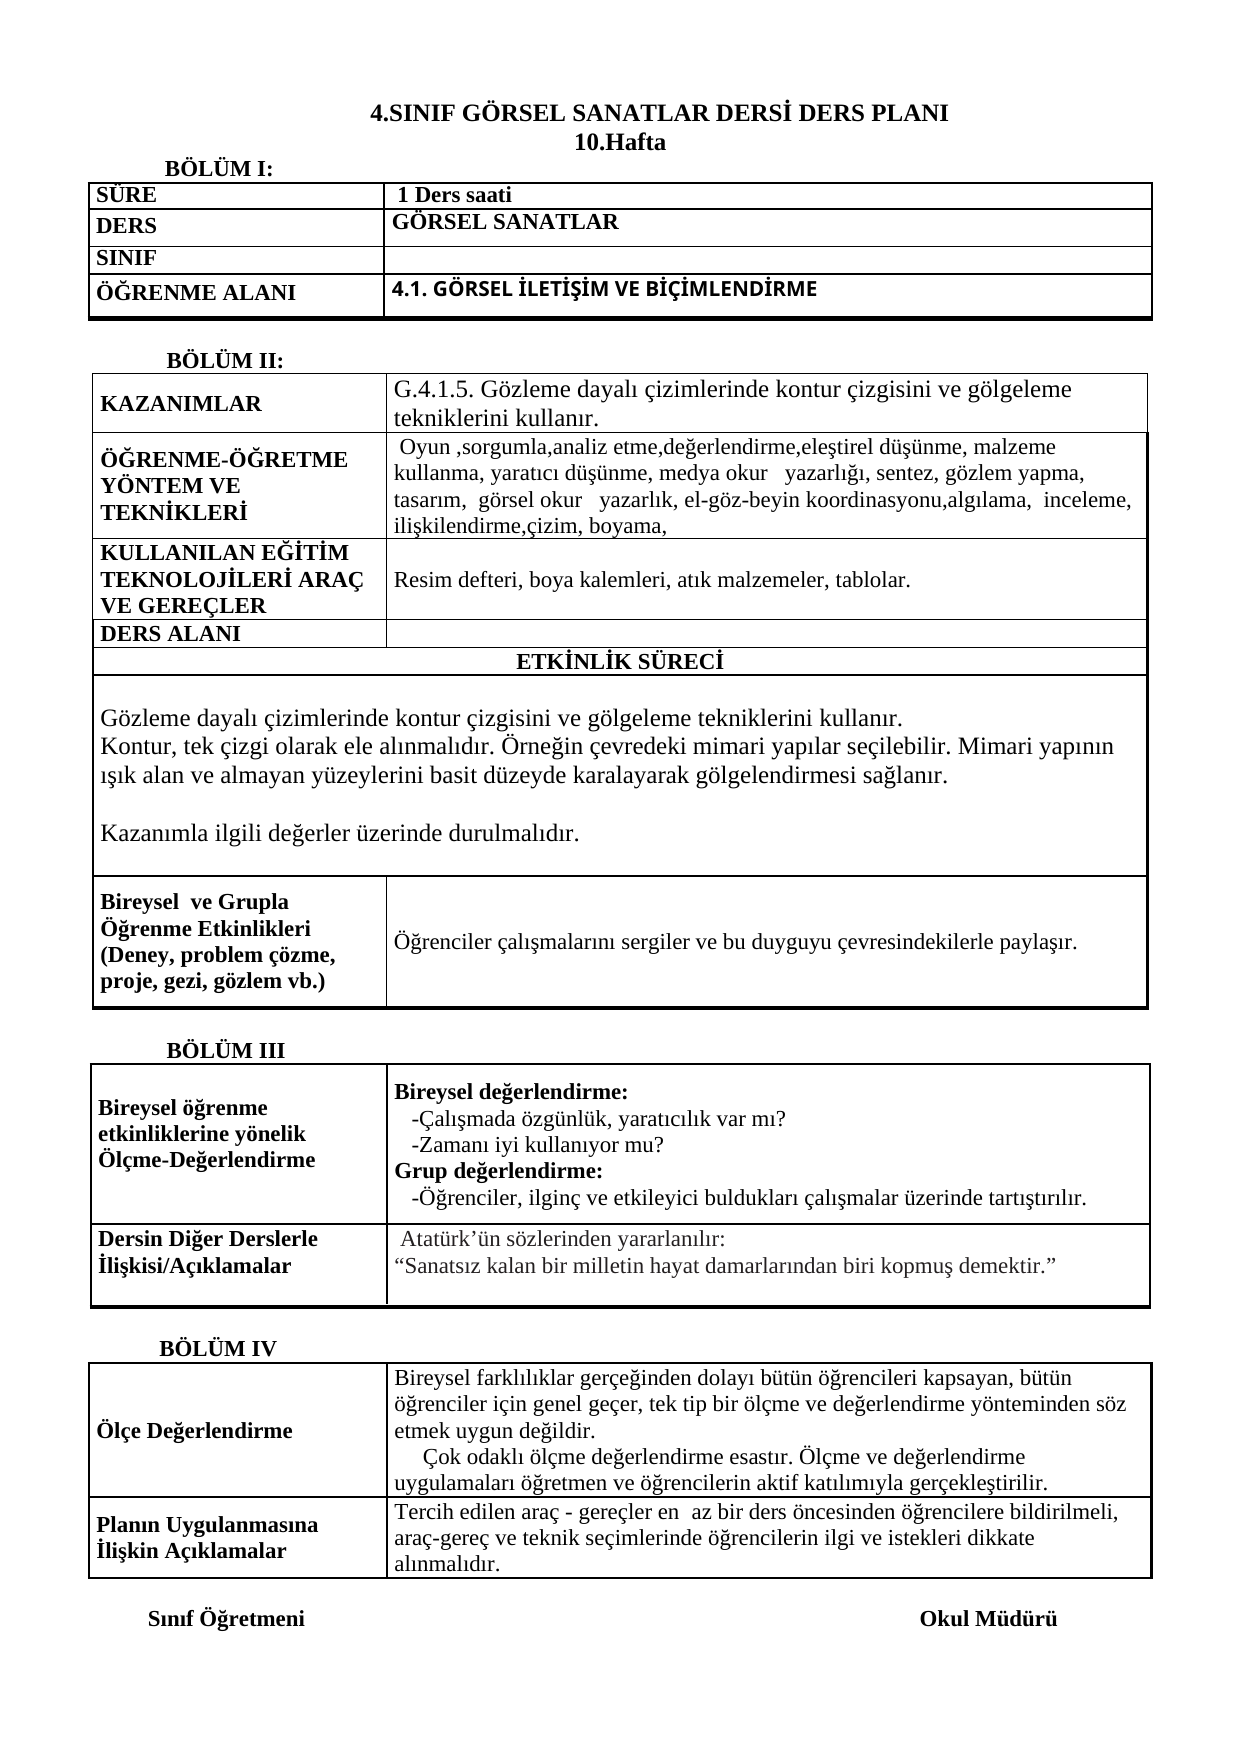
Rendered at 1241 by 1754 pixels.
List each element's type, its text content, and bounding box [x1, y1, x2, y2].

table_header Bireysel farklılıklar gerçeğinden dolayı bütün öğrencileri kapsayan, bütün öğrenciler için genel geçer, tek tip bir ölçme ve değerlendirme yönteminden söz etmek uygun değildir. Çok odaklı ölçme değerlendirme esastır. Ölçme ve değerlendirme uygulamaları öğretmen ve öğrencilerin aktif katılımıyla gerçekleştirilir. [388, 1364, 1150, 1496]
table_cell Gözleme dayalı çizimlerinde kontur çizgisini ve gölgeleme tekniklerini kullanır. Kontur, tek çizgi olarak ele alınmalıdır. Örneğin çevredeki mimari yapılar seçilebilir. Mimari yapının ışık alan ve almayan yüzeylerini basit düzeyde karalayarak gölgelendirmesi sağlanır. Kazanımla ilgili değerler üzerinde durulmalıdır. [94, 676, 1146, 875]
table_cell ÖĞRENME-ÖĞRETME YÖNTEM VE TEKNİKLERİ [93, 433, 386, 538]
table_header G.4.1.5. Gözleme dayalı çizimlerinde kontur çizgisini ve gölgeleme tekniklerini kullanır. [387, 374, 1147, 432]
table_cell Öğrenciler çalışmalarını sergiler ve bu duyguyu çevresindekilerle paylaşır. [387, 877, 1146, 1006]
table_cell 4.1. GÖRSEL İLETİŞİM VE BİÇİMLENDİRME [385, 275, 1151, 316]
table_cell SINIF [90, 247, 383, 273]
table_cell Bireysel ve Grupla Öğrenme Etkinlikleri (Deney, problem çözme, proje, gezi, gözlem vb.) [94, 877, 386, 1006]
table_header KAZANIMLAR [93, 374, 386, 432]
table_header Ölçe Değerlendirme [90, 1364, 386, 1496]
text BÖLÜM II: [148, 347, 1093, 373]
text 10.Hafta [148, 127, 1093, 155]
table_cell ETKİNLİK SÜRECİ [94, 648, 1146, 674]
table_cell [387, 620, 1146, 646]
text Sınıf Öğretmeni Okul Müdürü [148, 1605, 1093, 1632]
table_header Bireysel öğrenme etkinliklerine yönelik Ölçme-Değerlendirme [92, 1065, 386, 1223]
table_cell ÖĞRENME ALANI [90, 275, 383, 316]
table_cell DERS ALANI [94, 620, 386, 646]
text 4.SINIF GÖRSEL SANATLAR DERSİ DERS PLANI [221, 98, 1093, 127]
table_cell Planın Uygulanmasına İlişkin Açıklamalar [90, 1498, 386, 1577]
table_cell Atatürk’ün sözlerinden yararlanılır: “Sanatsız kalan bir milletin hayat damarlarından biri kopmuş demektir.” [388, 1225, 1149, 1304]
table_cell GÖRSEL SANATLAR [385, 210, 1151, 246]
subtitle BÖLÜM IV [148, 1336, 1093, 1362]
table_cell Oyun ,sorgumla,analiz etme,değerlendirme,eleştirel düşünme, malzeme kullanma, yaratıcı düşünme, medya okur yazarlığı, sentez, gözlem yapma, tasarım, görsel okur yazarlık, el-göz-beyin koordinasyonu,algılama, inceleme, ilişkilendirme,çizim, boyama, [387, 433, 1146, 538]
table_cell Dersin Diğer Derslerle İlişkisi/Açıklamalar [92, 1225, 386, 1304]
table_cell Tercih edilen araç - gereçler en az bir ders öncesinden öğrencilere bildirilmeli, araç-gereç ve teknik seçimlerinde öğrencilerin ilgi ve istekleri dikkate alınmalıdır. [388, 1498, 1150, 1577]
table_header 1 Ders saati [385, 184, 1151, 208]
table_cell DERS [90, 210, 383, 246]
table_header Bireysel değerlendirme: -Çalışmada özgünlük, yaratıcılık var mı? -Zamanı iyi kullanıyor mu? Grup değerlendirme: -Öğrenciler, ilginç ve etkileyici buldukları çalışmalar üzerinde tartıştırılır. [388, 1065, 1149, 1223]
table_cell KULLANILAN EĞİTİM TEKNOLOJİLERİ ARAÇ VE GEREÇLER [93, 539, 386, 618]
text BÖLÜM I: [148, 155, 1093, 182]
table_cell [385, 247, 1151, 273]
table_cell Resim defteri, boya kalemleri, atık malzemeler, tablolar. [387, 539, 1146, 618]
subtitle BÖLÜM III [148, 1037, 1093, 1063]
table_header SÜRE [90, 184, 383, 208]
